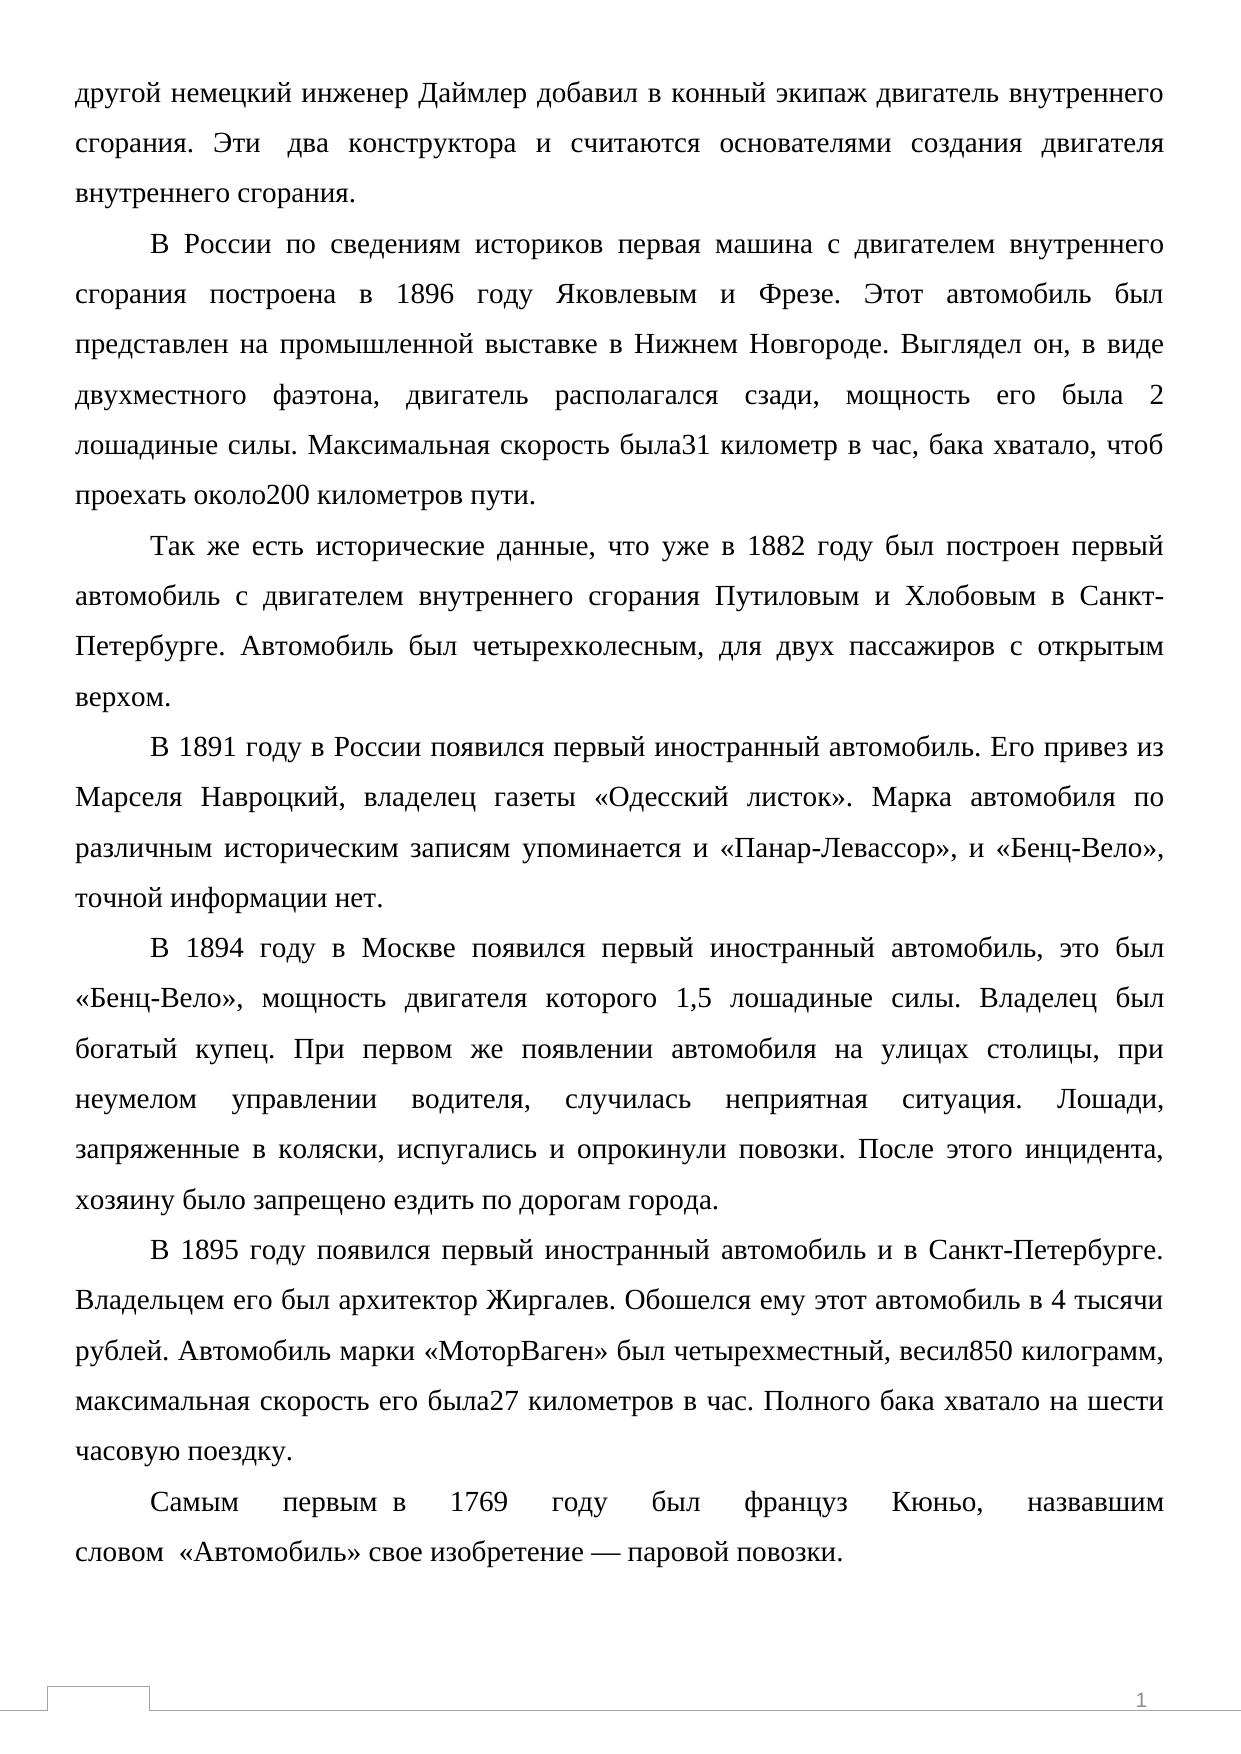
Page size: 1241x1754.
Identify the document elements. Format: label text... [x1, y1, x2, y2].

text В России по сведениям историков первая машина с двигателем внутреннего сгорания построена в 1896 году Яковлевым и Фрезе. Этот автомобиль был представлен на промышленной выставке в Нижнем Новгороде. Выглядел он, в виде двухместного фаэтона, двигатель располагался сзади, мощность его была 2 лошадиные силы. Максимальная скорость была31 километр в час, бака хватало, чтоб проехать около200 километров пути. [75, 226, 1165, 511]
text Самым первым в 1769 году был француз Кюньо, назвавшим словом «Автомобиль» свое изобретение — паровой повозки. [75, 1484, 1165, 1568]
text В 1891 году в России появился первый иностранный автомобиль. Его привез из Марселя Навроцкий, владелец газеты «Одесский листок». Марка автомобиля по различным историческим записям упоминается и «Панар-Левассор», и «Бенц-Вело», точной информации нет. [75, 729, 1165, 913]
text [75, 75, 1165, 209]
text В 1894 году в Москве появился первый иностранный автомобиль, это был «Бенц-Вело», мощность двигателя которого 1,5 лошадиные силы. Владелец был богатый купец. При первом же появлении автомобиля на улицах столицы, при неумелом управлении водителя, случилась неприятная ситуация. Лошади, запряженные в коляски, испугались и опрокинули повозки. После этого инцидента, хозяину было запрещено ездить по дорогам города. [75, 930, 1165, 1215]
text Так же есть исторические данные, что уже в 1882 году был построен первый автомобиль с двигателем внутреннего сгорания Путиловым и Хлобовым в Санкт-Петербурге. Автомобиль был четырехколесным, для двух пассажиров с открытым верхом. [75, 528, 1165, 712]
text В 1895 году появился первый иностранный автомобиль и в Санкт-Петербурге. Владельцем его был архитектор Жиргалев. Обошелся ему этот автомобиль в 4 тысячи рублей. Автомобиль марки «МоторВаген» был четырехместный, весил850 килограмм, максимальная скорость его была27 километров в час. Полного бака хватало на шести часовую поездку. [75, 1232, 1165, 1467]
